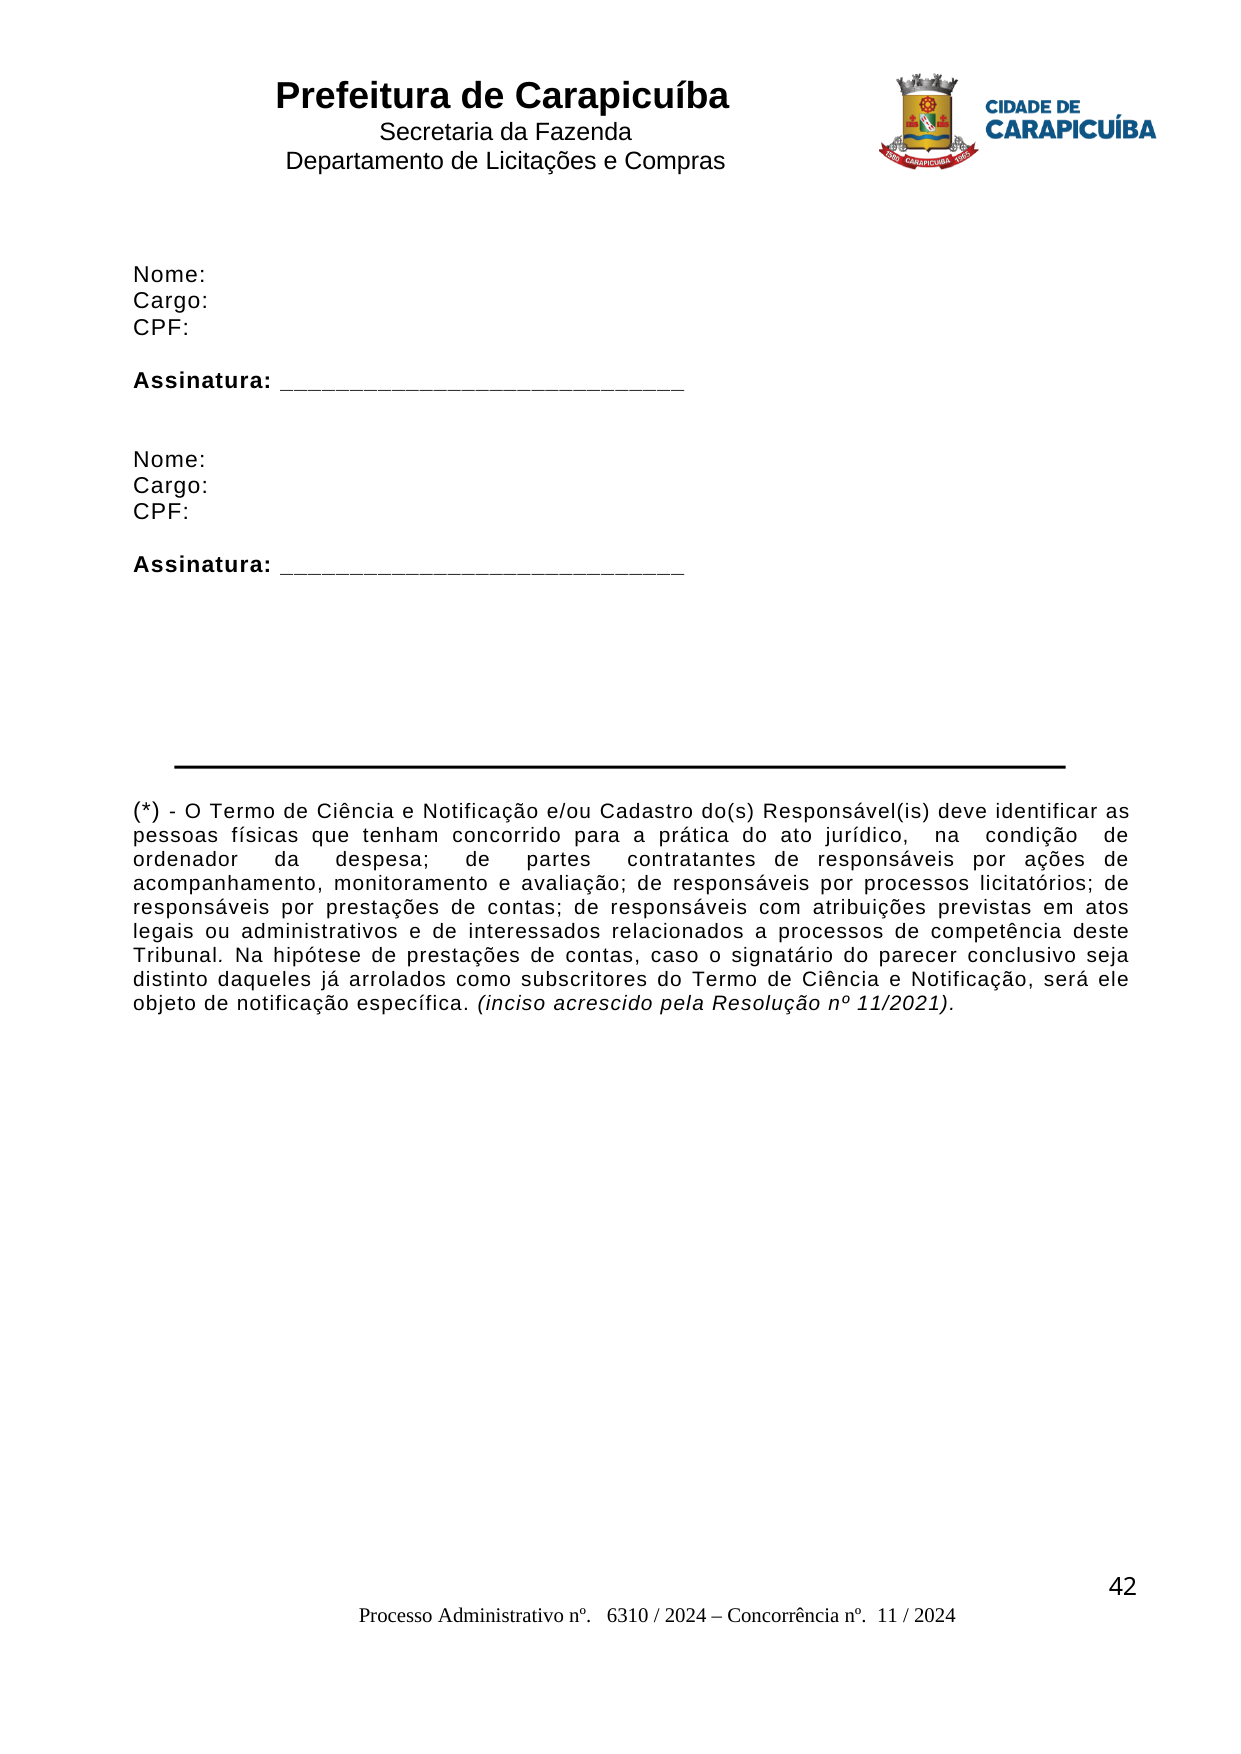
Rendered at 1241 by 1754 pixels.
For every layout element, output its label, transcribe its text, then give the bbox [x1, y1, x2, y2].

picture [877, 65, 1159, 172]
text Cargo: [133, 287, 1131, 314]
text CPF: [133, 314, 1131, 340]
text (*) - O Termo de Ciência e Notificação e/ou Cadastro do(s) Responsável(is) deve identificar as pessoas físicas que tenham concorrido para a prática do ato jurídico, na condição de ordenador da despesa; de partes contratantes de responsáveis por ações de acompanhamento, monitoramento e avaliação; de responsáveis por processos licitatórios; de responsáveis por prestações de contas; de responsáveis com atribuições previstas em atos legais ou administrativos e de interessados relacionados a processos de competência deste Tribunal. Na hipótese de prestações de contas, caso o signatário do parecer conclusivo seja distinto daqueles já arrolados como subscritores do Termo de Ciência e Notificação, será ele objeto de notificação específica. (inciso acrescido pela Resolução nº 11/2021). [133, 797, 1131, 1015]
text CPF: [133, 498, 1131, 525]
text Assinatura: _____________________________ [133, 551, 1131, 577]
text Assinatura: _____________________________ [133, 367, 1131, 393]
text Nome: [133, 446, 1131, 472]
text Cargo: [133, 472, 1131, 498]
text Nome: [133, 261, 1131, 287]
